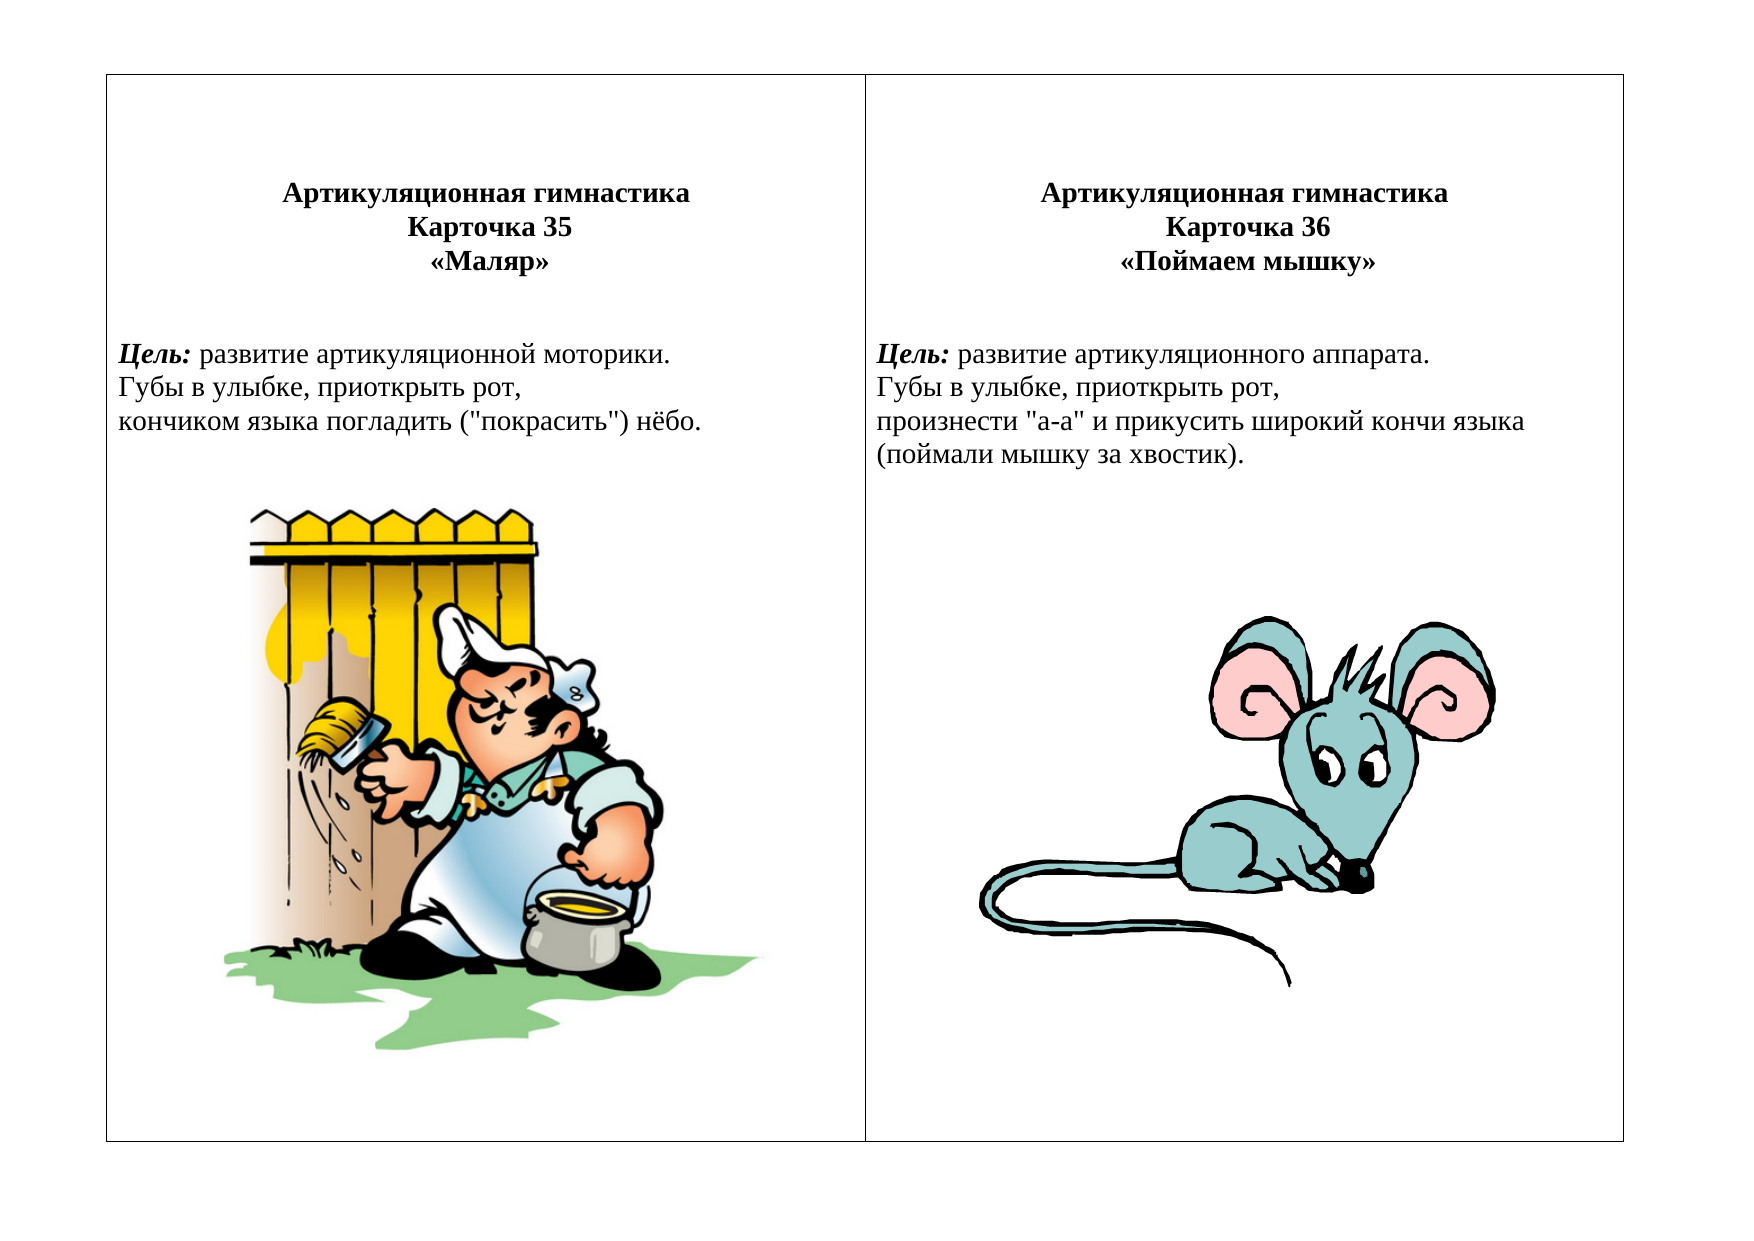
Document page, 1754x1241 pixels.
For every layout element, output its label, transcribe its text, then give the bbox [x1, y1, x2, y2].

table_cell Артикуляционная гимнастика Карточка 36 «Поймаем мышку» Цель: развитие артикуляционного аппарата. Губы в улыбке, приоткрыть рот, произнести "а-а" и прикусить широкий кончи языка (поймали мышку за хвостик). [866, 75, 1623, 1141]
picture [213, 499, 776, 1061]
table_cell Артикуляционная гимнастика Карточка 35 «Маляр» Цель: развитие артикуляционной моторики. Губы в улыбке, приоткрыть рот, кончиком языка погладить ("покрасить") нёбо. [107, 75, 865, 1141]
picture [978, 616, 1497, 988]
